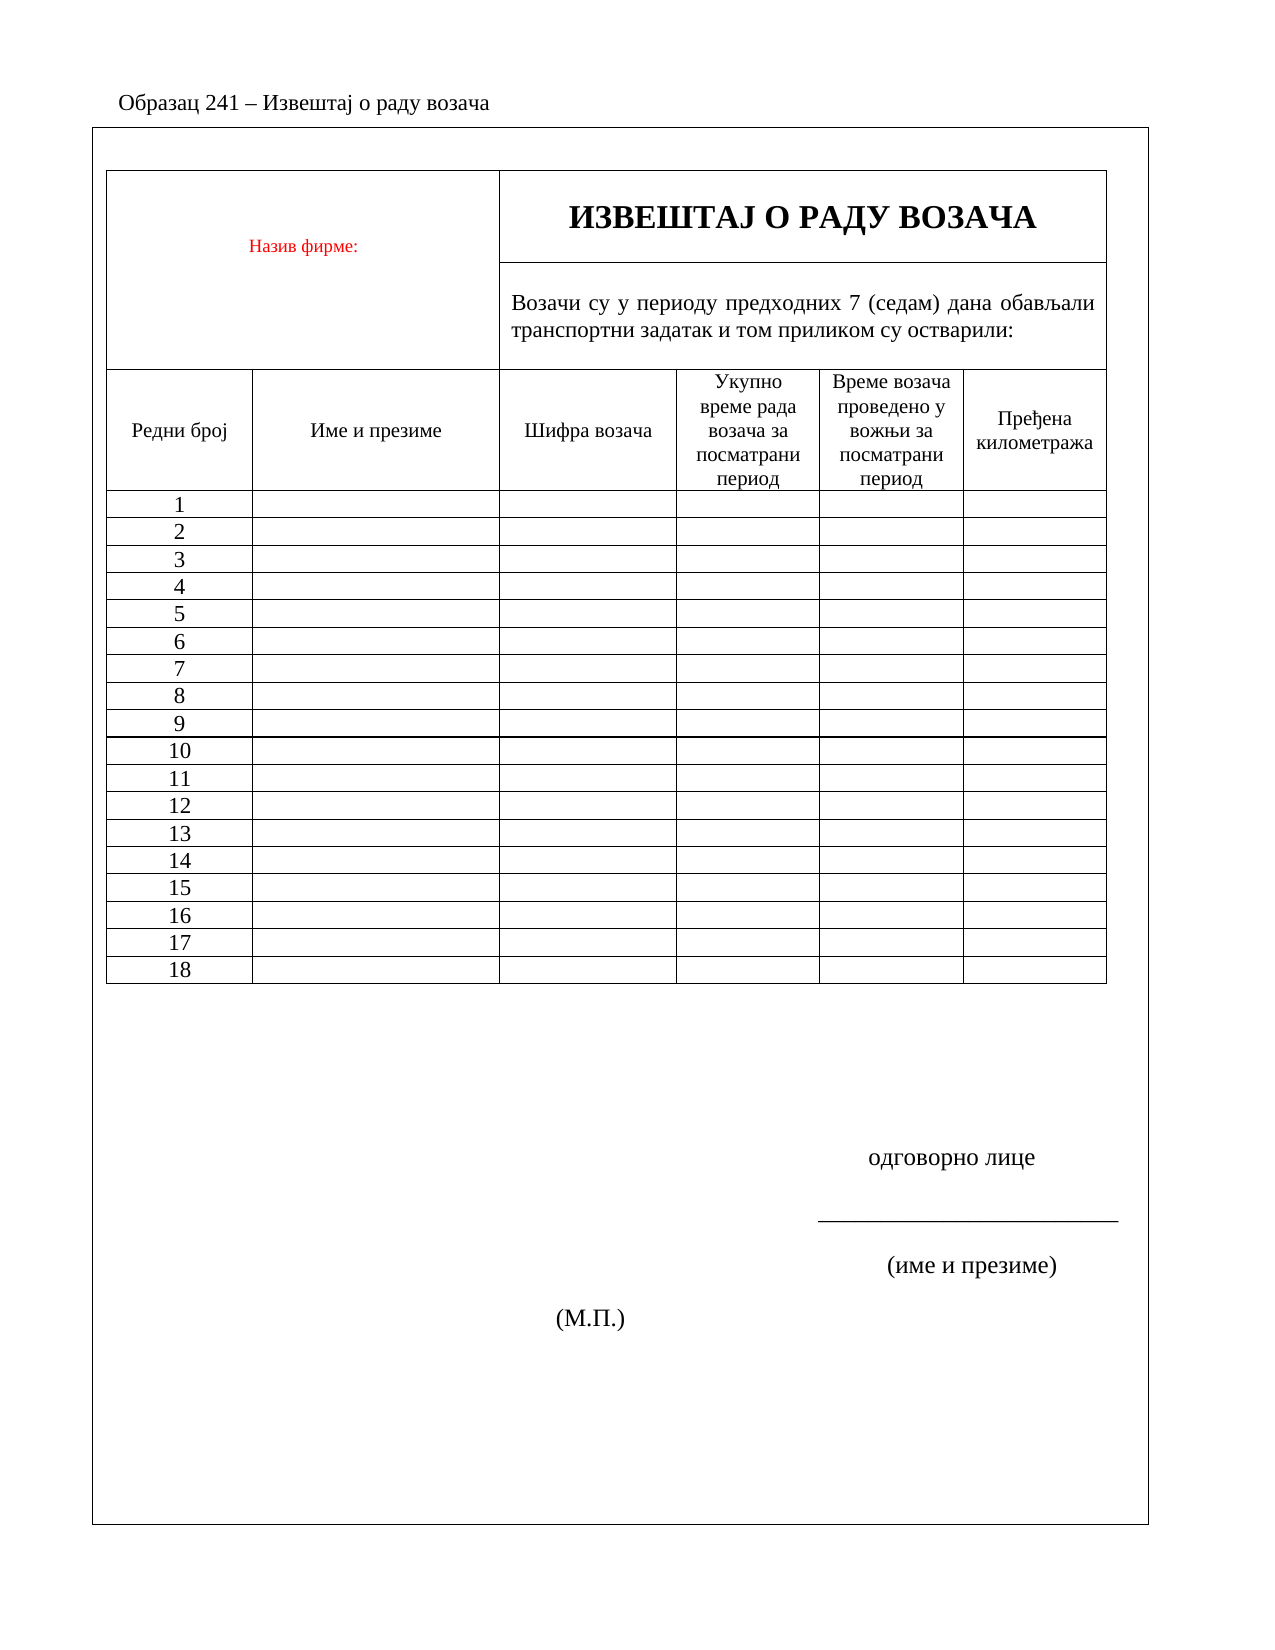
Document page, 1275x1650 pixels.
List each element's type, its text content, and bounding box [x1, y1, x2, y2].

table_cell [253, 710, 499, 736]
table_cell [964, 929, 1106, 956]
table_cell [500, 491, 676, 517]
table_cell 13 [107, 820, 252, 846]
list Образац 241 – Извештај о раду возача [118, 89, 1181, 115]
table_cell [500, 683, 676, 709]
table_cell [253, 957, 499, 983]
table_cell [253, 600, 499, 627]
table_cell [500, 600, 676, 627]
table_cell [677, 600, 819, 627]
table_cell [677, 710, 819, 736]
table_cell [964, 683, 1106, 709]
table_cell [677, 874, 819, 901]
table_cell [253, 847, 499, 873]
table_cell 4 [107, 573, 252, 599]
table_cell [677, 765, 819, 791]
table_cell [253, 765, 499, 791]
table_cell [677, 929, 819, 956]
table_cell [820, 491, 963, 517]
table_cell [500, 929, 676, 956]
table_cell [964, 847, 1106, 873]
table_cell [253, 546, 499, 572]
table_cell [253, 820, 499, 846]
table_cell [677, 518, 819, 544]
table_cell [820, 683, 963, 709]
table_cell [677, 573, 819, 599]
table_cell 6 [107, 628, 252, 654]
table_cell [820, 546, 963, 572]
table_cell [677, 738, 819, 764]
table_cell [964, 573, 1106, 599]
table_cell [964, 765, 1106, 791]
table_cell 17 [107, 929, 252, 956]
table_cell [964, 902, 1106, 928]
table_cell [677, 683, 819, 709]
table_cell [677, 957, 819, 983]
table_header ИЗВЕШТАЈ О РАДУ ВОЗАЧА [500, 171, 1106, 262]
table_cell [820, 628, 963, 654]
text одговорно лице [793, 1142, 1181, 1171]
table_cell 18 [107, 957, 252, 983]
table_cell Пређена километража [964, 370, 1106, 490]
table_cell [253, 929, 499, 956]
text (M.П.) [418, 1303, 1181, 1332]
table_cell [677, 628, 819, 654]
table_cell [500, 628, 676, 654]
table_cell [253, 491, 499, 517]
table_cell 1 [107, 491, 252, 517]
table_cell [964, 874, 1106, 901]
table_cell [820, 573, 963, 599]
table_cell [964, 655, 1106, 682]
table_cell [820, 874, 963, 901]
table_cell [964, 518, 1106, 544]
table_cell [964, 628, 1106, 654]
table_cell [964, 600, 1106, 627]
table_cell [820, 902, 963, 928]
table_cell Време возача проведено у вожњи за посматрани период [820, 370, 963, 490]
table_cell 10 [107, 738, 252, 764]
table_cell [500, 573, 676, 599]
table_cell [253, 628, 499, 654]
table_cell [964, 792, 1106, 818]
table_cell [500, 518, 676, 544]
table_cell 7 [107, 655, 252, 682]
table_cell [500, 655, 676, 682]
table_cell 3 [107, 546, 252, 572]
table_cell 5 [107, 600, 252, 627]
table_cell 15 [107, 874, 252, 901]
table_cell [500, 902, 676, 928]
table_cell [820, 792, 963, 818]
table_cell 12 [107, 792, 252, 818]
table_cell [820, 820, 963, 846]
table_cell [677, 847, 819, 873]
table_cell [677, 792, 819, 818]
text (име и презиме) [118, 1250, 1181, 1278]
table_cell 11 [107, 765, 252, 791]
table_cell 14 [107, 847, 252, 873]
table_cell [500, 546, 676, 572]
table_cell [253, 683, 499, 709]
table_cell Редни број [107, 370, 252, 490]
table_cell [253, 655, 499, 682]
table_cell [253, 573, 499, 599]
table_cell [500, 820, 676, 846]
table_cell [964, 738, 1106, 764]
table_cell [964, 710, 1106, 736]
table_cell [820, 847, 963, 873]
table_cell [500, 710, 676, 736]
table_cell [820, 710, 963, 736]
table_cell [820, 600, 963, 627]
table_cell [964, 491, 1106, 517]
text ________________________ [793, 1196, 1181, 1224]
table_cell Шифра возача [500, 370, 676, 490]
table_cell [964, 820, 1106, 846]
table_cell [500, 738, 676, 764]
table_cell [500, 874, 676, 901]
table_cell [677, 902, 819, 928]
table_cell [964, 546, 1106, 572]
table_header Назив фирме: [107, 171, 499, 368]
table_cell Укупно време рада возача за посматрани период [677, 370, 819, 490]
table_cell [820, 765, 963, 791]
table_cell [500, 765, 676, 791]
table_cell 16 [107, 902, 252, 928]
table_cell [820, 957, 963, 983]
table_cell [500, 847, 676, 873]
table_cell [253, 518, 499, 544]
table_cell [253, 738, 499, 764]
table_cell [253, 874, 499, 901]
table_cell [500, 957, 676, 983]
table_cell 9 [107, 710, 252, 736]
table_cell [677, 491, 819, 517]
table_cell [253, 902, 499, 928]
table_cell Возачи су у периоду предходних 7 (седам) дана обављали транспортни задатак и том приликом су остварили: [500, 263, 1106, 368]
table_cell [820, 929, 963, 956]
table_cell [820, 738, 963, 764]
table_cell [677, 655, 819, 682]
table_cell Име и презиме [253, 370, 499, 490]
table_cell [964, 957, 1106, 983]
table_cell [820, 655, 963, 682]
table_cell [677, 546, 819, 572]
table_cell [677, 820, 819, 846]
table_cell [253, 792, 499, 818]
table_cell 8 [107, 683, 252, 709]
table_cell 2 [107, 518, 252, 544]
table_cell [500, 792, 676, 818]
table_cell [820, 518, 963, 544]
